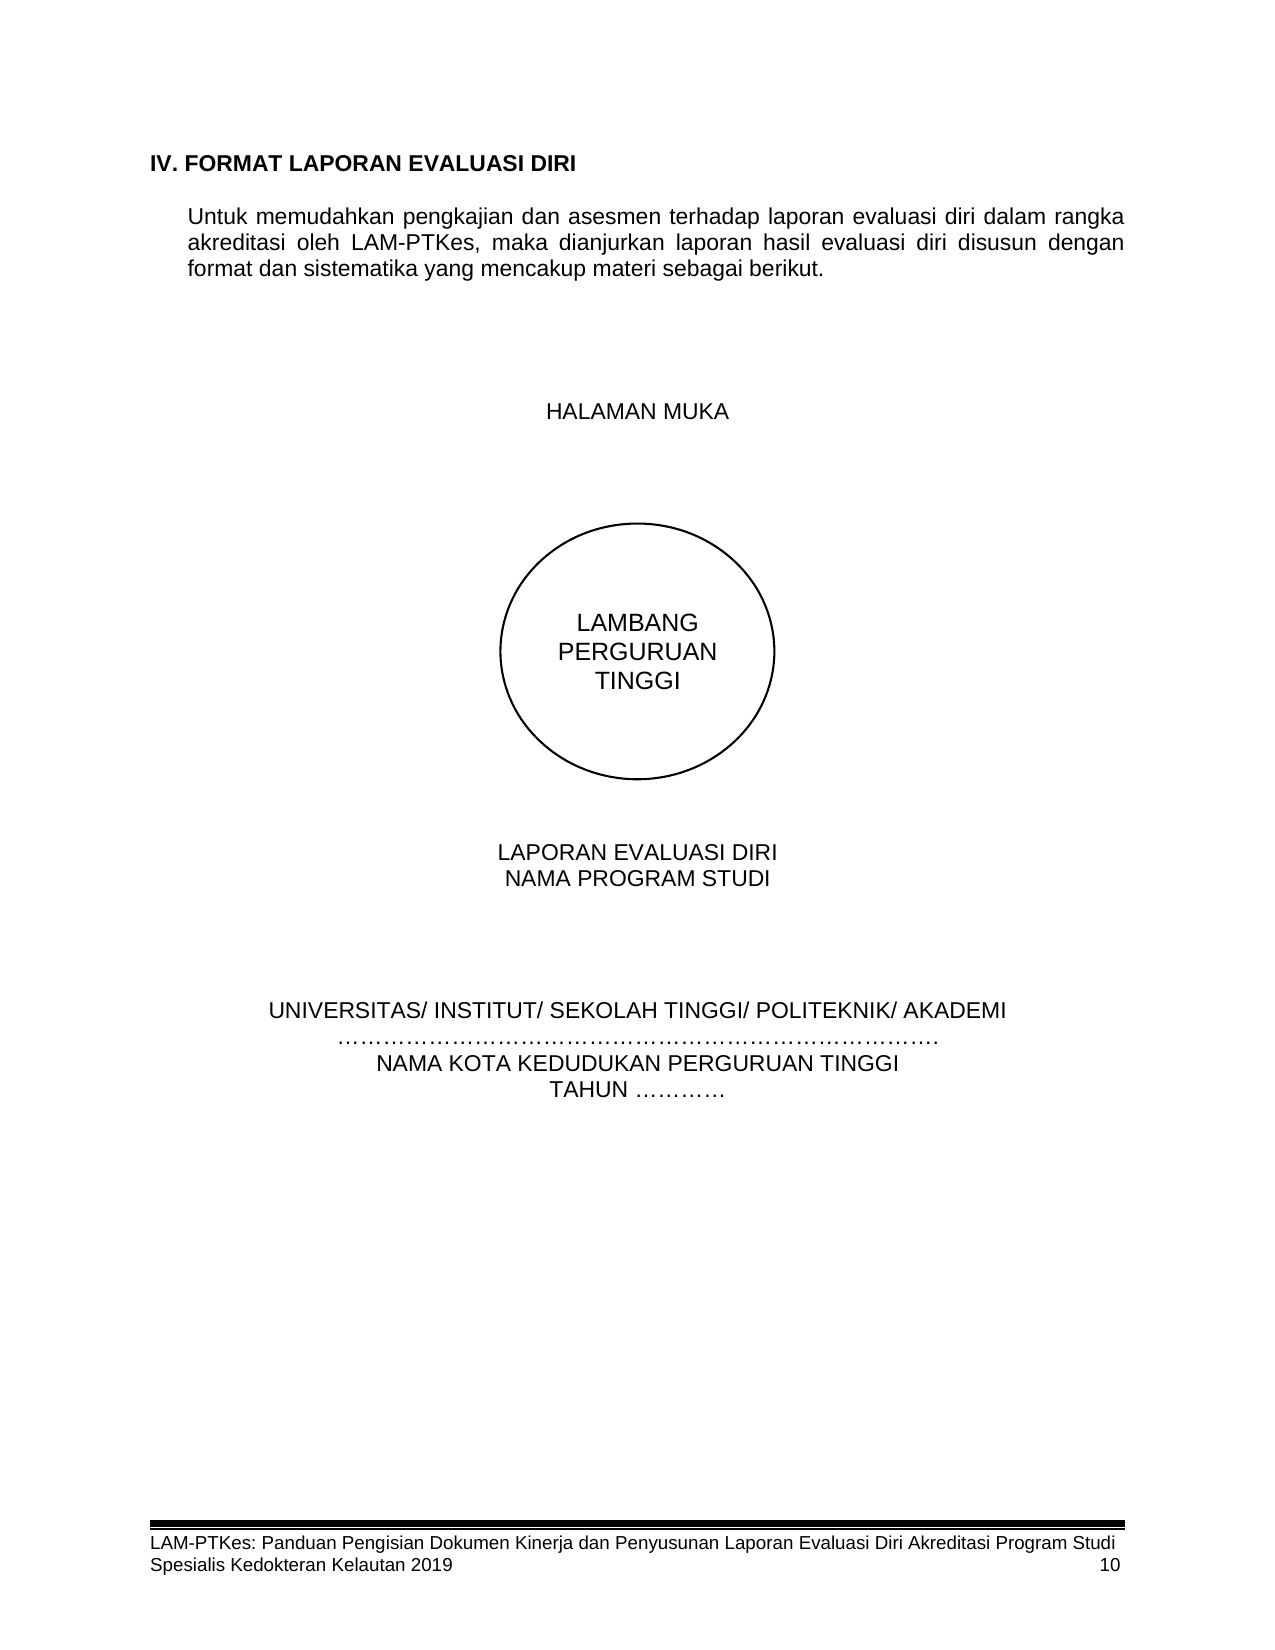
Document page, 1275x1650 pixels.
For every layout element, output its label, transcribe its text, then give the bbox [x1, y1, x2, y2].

text HALAMAN MUKA [150, 398, 1125, 425]
text LAPORAN EVALUASI DIRI [150, 839, 1125, 865]
subtitle IV. FORMAT LAPORAN EVALUASI DIRI [150, 150, 1125, 176]
text TAHUN ………… [150, 1076, 1125, 1102]
text UNIVERSITAS/ INSTITUT/ SEKOLAH TINGGI/ POLITEKNIK/ AKADEMI [150, 997, 1125, 1023]
text NAMA KOTA KEDUDUKAN PERGURUAN TINGGI [150, 1049, 1125, 1076]
text Untuk memudahkan pengkajian dan asesmen terhadap laporan evaluasi diri dalam rangka akreditasi oleh LAM-PTKes, maka dianjurkan laporan hasil evaluasi diri disusun dengan format dan sistematika yang mencakup materi sebagai berikut. [187, 203, 1125, 282]
text ……………………………………………………………………. [150, 1023, 1125, 1049]
text NAMA PROGRAM STUDI [150, 865, 1125, 891]
